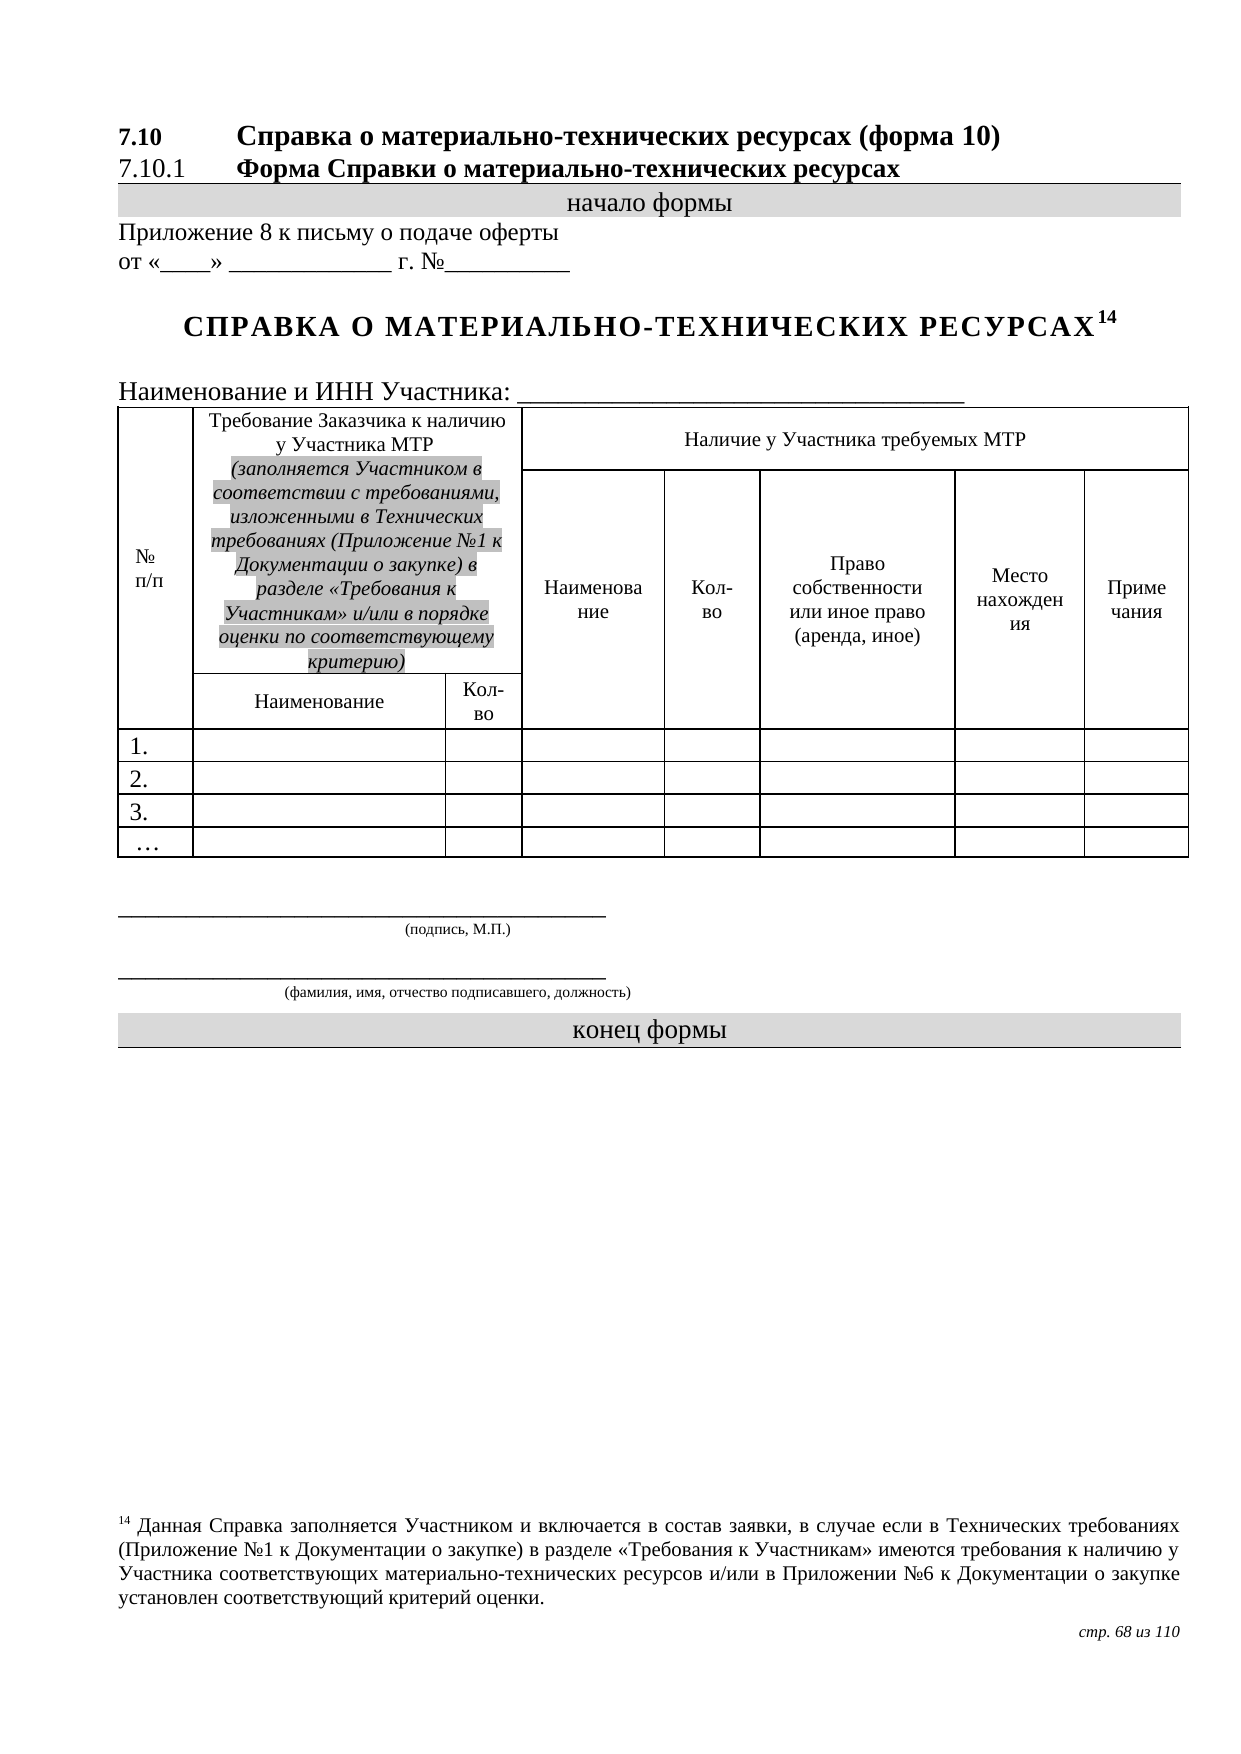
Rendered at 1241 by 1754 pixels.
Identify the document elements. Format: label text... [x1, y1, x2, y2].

table_cell [119, 730, 192, 761]
table_cell Место нахождения [956, 471, 1084, 728]
table_cell [194, 762, 445, 793]
table_cell [665, 795, 759, 826]
table_cell [956, 828, 1084, 856]
table_cell [956, 730, 1084, 761]
table_header Требование Заказчика к наличию у Участника МТР (заполняется Участником в соответствии с требованиями, изложенными в Технических требованиях (Приложение №1 к Документации о закупке) в разделе «Требования к Участникам» и/или в порядке оценки по соответствующему критерию) [194, 408, 521, 673]
table_cell [761, 762, 954, 793]
table_cell [523, 730, 664, 761]
text Форма Справки о материально-технических ресурсах [118, 152, 1181, 183]
table_cell [119, 762, 192, 793]
table_cell [665, 828, 759, 856]
table_cell [194, 730, 445, 761]
table_cell Наименование [194, 674, 445, 728]
table_cell [523, 828, 664, 856]
table_cell Примечания [1085, 471, 1188, 728]
text (фамилия, имя, отчество подписавшего, должность) [118, 982, 797, 1013]
text Приложение 8 к письму о подаче оферты от «____» _____________ г. №__________ [118, 217, 1181, 274]
table_cell [194, 795, 445, 826]
table_cell [446, 828, 521, 856]
table_cell [761, 828, 954, 856]
table_cell [1085, 730, 1188, 761]
table_cell [523, 762, 664, 793]
table_cell [1085, 828, 1188, 856]
text конец формы [118, 1013, 1181, 1047]
table_header Наличие у Участника требуемых МТР [523, 408, 1188, 469]
table_cell Кол-во [665, 471, 759, 728]
table_cell [956, 795, 1084, 826]
table_cell Кол-во [446, 674, 521, 728]
table_cell [194, 828, 445, 856]
text (подпись, М.П.) [118, 920, 797, 951]
text Справка о материально-технических ресурсах [118, 306, 1181, 344]
table_header № п/п [119, 408, 192, 728]
table_cell Наименование [523, 471, 664, 728]
text Наименование и ИНН Участника: _________________________________ [118, 375, 1181, 406]
table_cell [523, 795, 664, 826]
table_cell [956, 762, 1084, 793]
text начало формы [118, 184, 1181, 217]
table_cell [446, 730, 521, 761]
table_cell [761, 795, 954, 826]
text ____________________________________ [118, 889, 1181, 920]
table_cell [761, 730, 954, 761]
table_cell [665, 730, 759, 761]
text ____________________________________ [118, 951, 1181, 982]
table_cell [1085, 762, 1188, 793]
table_cell [446, 795, 521, 826]
table_cell [1085, 795, 1188, 826]
subtitle Справка о материально-технических ресурсах (форма 10) [118, 118, 1181, 152]
table_cell [446, 762, 521, 793]
table_cell [119, 795, 192, 826]
table_cell … [119, 828, 192, 856]
table_cell [665, 762, 759, 793]
table_cell Право собственности или иное право (аренда, иное) [761, 471, 954, 728]
